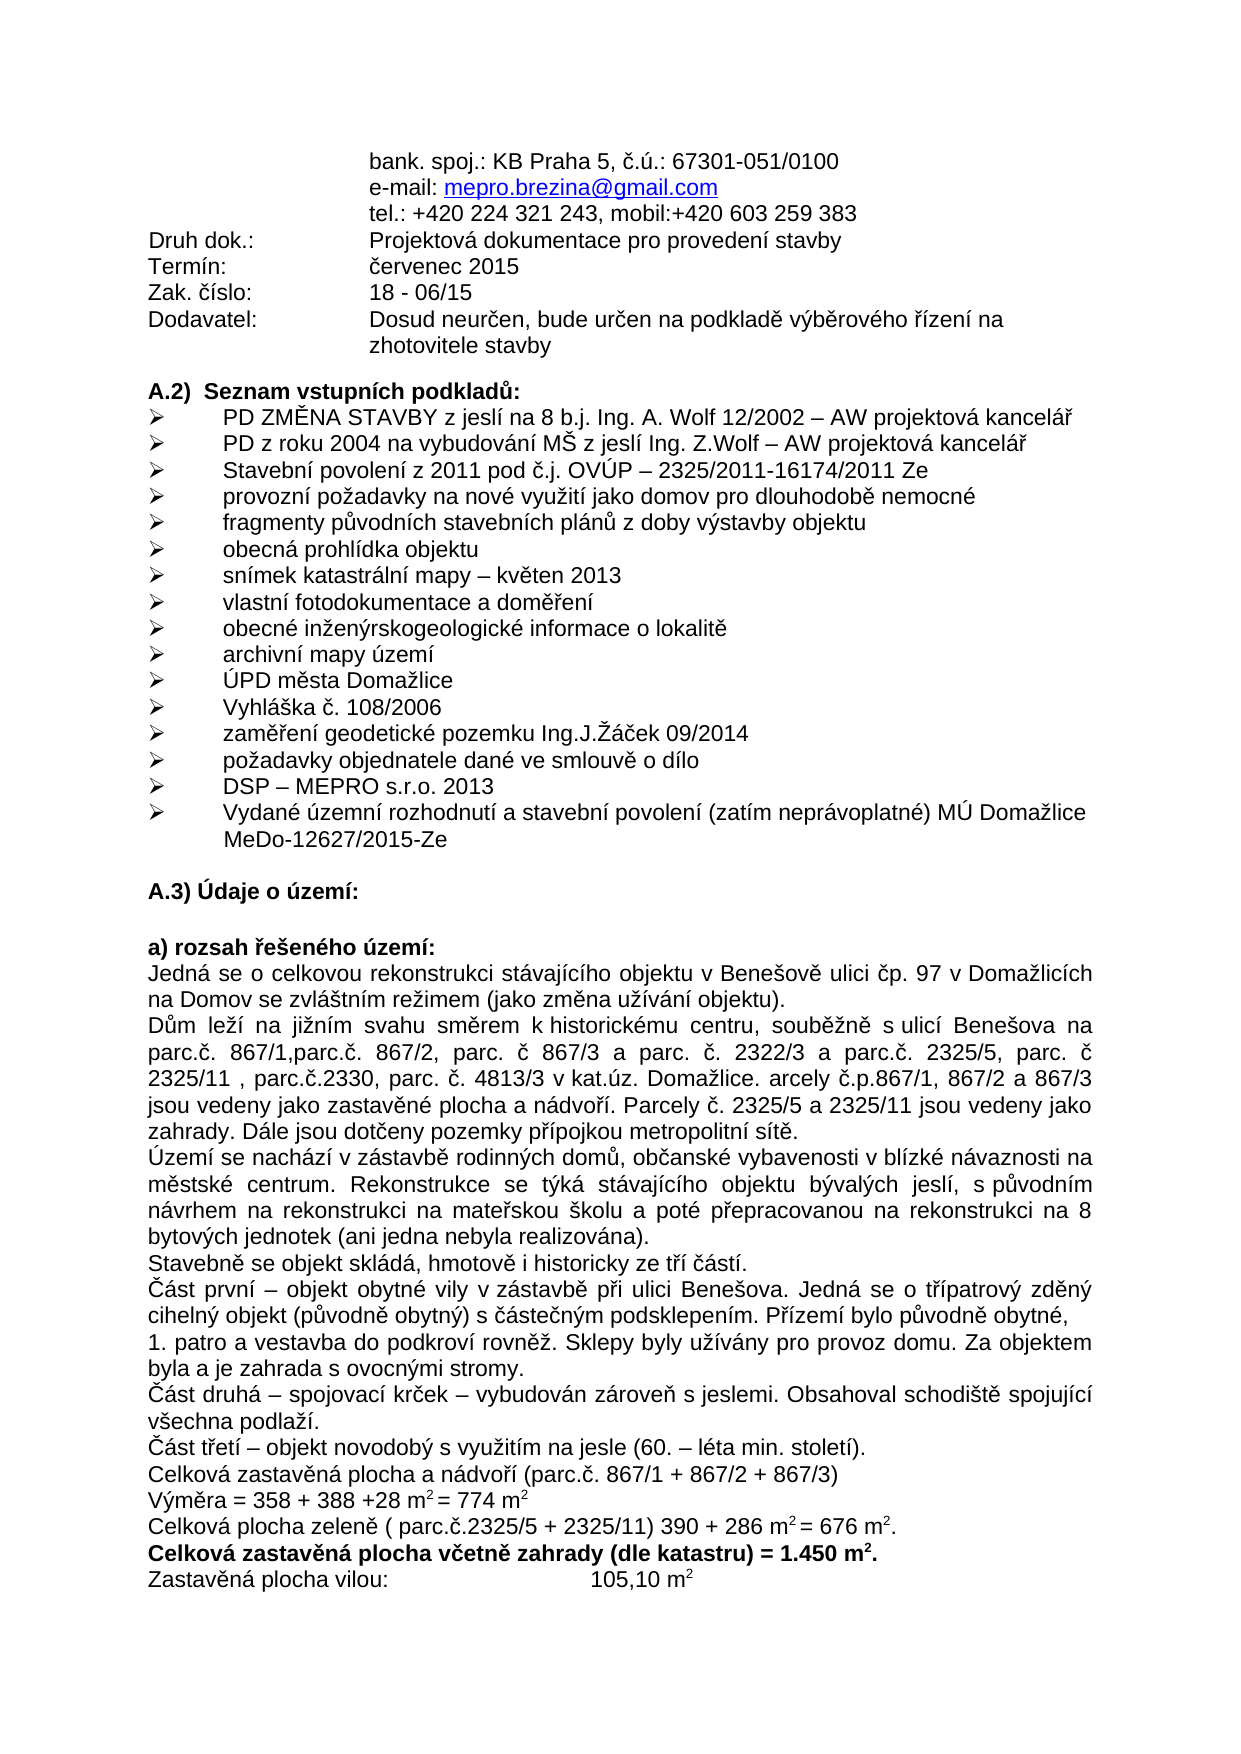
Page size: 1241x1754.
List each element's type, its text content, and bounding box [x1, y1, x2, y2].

text Termín: červenec 2015 [148, 253, 1093, 279]
list ÚPD města Domažlice [148, 667, 1093, 694]
text Stavebně se objekt skládá, hmotově i historicky ze tří částí. [148, 1250, 1093, 1276]
text Část první – objekt obytné vily v zástavbě při ulici Benešova. Jedná se o třípatrový zděný cihelný objekt (původně obytný) s částečným podsklepením. Přízemí bylo původně obytné, [148, 1276, 1093, 1329]
text a) rozsah řešeného území: [148, 933, 1093, 960]
list PD z roku 2004 na vybudování MŠ z jeslí Ing. Z.Wolf – AW projektová kancelář [148, 430, 1093, 457]
text Celková plocha zeleně ( parc.č.2325/5 + 2325/11) 390 + 286 m2 = 676 m2. [148, 1513, 1093, 1539]
text e-mail: mepro.brezina@gmail.com [148, 174, 1093, 200]
text Jedná se o celkovou rekonstrukci stávajícího objektu v Benešově ulici čp. 97 v Domažlicích na Domov se zvláštním režimem (jako změna užívání objektu). [148, 960, 1093, 1012]
text Dodavatel: Dosud neurčen, bude určen na podkladě výběrového řízení na zhotovitele stavby [148, 306, 1093, 358]
list snímek katastrální mapy – květen 2013 [148, 562, 1093, 588]
text Celková zastavěná plocha a nádvoří (parc.č. 867/1 + 867/2 + 867/3) [148, 1461, 1093, 1487]
list fragmenty původních stavebních plánů z doby výstavby objektu [148, 509, 1093, 536]
text tel.: +420 224 321 243, mobil:+420 603 259 383 [148, 200, 1093, 227]
list provozní požadavky na nové využití jako domov pro dlouhodobě nemocné [148, 483, 1093, 509]
text Území se nachází v zástavbě rodinných domů, občanské vybavenosti v blízké návaznosti na městské centrum. Rekonstrukce se týká stávajícího objektu bývalých jeslí, s původním návrhem na rekonstrukci na mateřskou školu a poté přepracovanou na rekonstrukci na 8 bytových jednotek (ani jedna nebyla realizována). [148, 1144, 1093, 1250]
list PD ZMĚNA STAVBY z jeslí na 8 b.j. Ing. A. Wolf 12/2002 – AW projektová kancelář [148, 404, 1093, 430]
list požadavky objednatele dané ve smlouvě o dílo [148, 747, 1093, 773]
text Výměra = 358 + 388 +28 m2 = 774 m2 [148, 1487, 1093, 1513]
text Část třetí – objekt novodobý s využitím na jesle (60. – léta min. století). [148, 1434, 1093, 1461]
text A.2) Seznam vstupních podkladů: [148, 378, 1093, 404]
text 1. patro a vestavba do podkroví rovněž. Sklepy byly užívány pro provoz domu. Za objektem byla a je zahrada s ovocnými stromy. [148, 1329, 1093, 1381]
list Vyhláška č. 108/2006 [148, 694, 1093, 720]
text Celková zastavěná plocha včetně zahrady (dle katastru) = 1.450 m2. [148, 1539, 1093, 1566]
text Druh dok.: Projektová dokumentace pro provedení stavby [148, 227, 1093, 253]
text A.3) Údaje o území: [148, 878, 1093, 905]
text bank. spoj.: KB Praha 5, č.ú.: 67301-051/0100 [148, 148, 1093, 174]
list zaměření geodetické pozemku Ing.J.Žáček 09/2014 [148, 720, 1093, 747]
list obecné inženýrskogeologické informace o lokalitě [148, 615, 1093, 641]
text MeDo-12627/2015-Ze [185, 826, 1093, 852]
list DSP – MEPRO s.r.o. 2013 [148, 773, 1093, 799]
list Vydané územní rozhodnutí a stavební povolení (zatím neprávoplatné) MÚ Domažlice [148, 799, 1093, 826]
text Zak. číslo: 18 - 06/15 [148, 279, 1093, 306]
text Zastavěná plocha vilou: 105,10 m2 [148, 1566, 1093, 1592]
list obecná prohlídka objektu [148, 536, 1093, 562]
text Část druhá – spojovací krček – vybudován zároveň s jeslemi. Obsahoval schodiště spojující všechna podlaží. [148, 1381, 1093, 1434]
list Stavební povolení z 2011 pod č.j. OVÚP – 2325/2011-16174/2011 Ze [148, 457, 1093, 483]
text Dům leží na jižním svahu směrem k historickému centru, souběžně s ulicí Benešova na parc.č. 867/1,parc.č. 867/2, parc. č 867/3 a parc. č. 2322/3 a parc.č. 2325/5, parc. č 2325/11 , parc.č.2330, parc. č. 4813/3 v kat.úz. Domažlice. arcely č.p.867/1, 867/2 a 867/3 jsou vedeny jako zastavěné plocha a nádvoří. Parcely č. 2325/5 a 2325/11 jsou vedeny jako zahrady. Dále jsou dotčeny pozemky přípojkou metropolitní sítě. [148, 1012, 1093, 1144]
list archivní mapy území [148, 641, 1093, 667]
list vlastní fotodokumentace a doměření [148, 588, 1093, 615]
